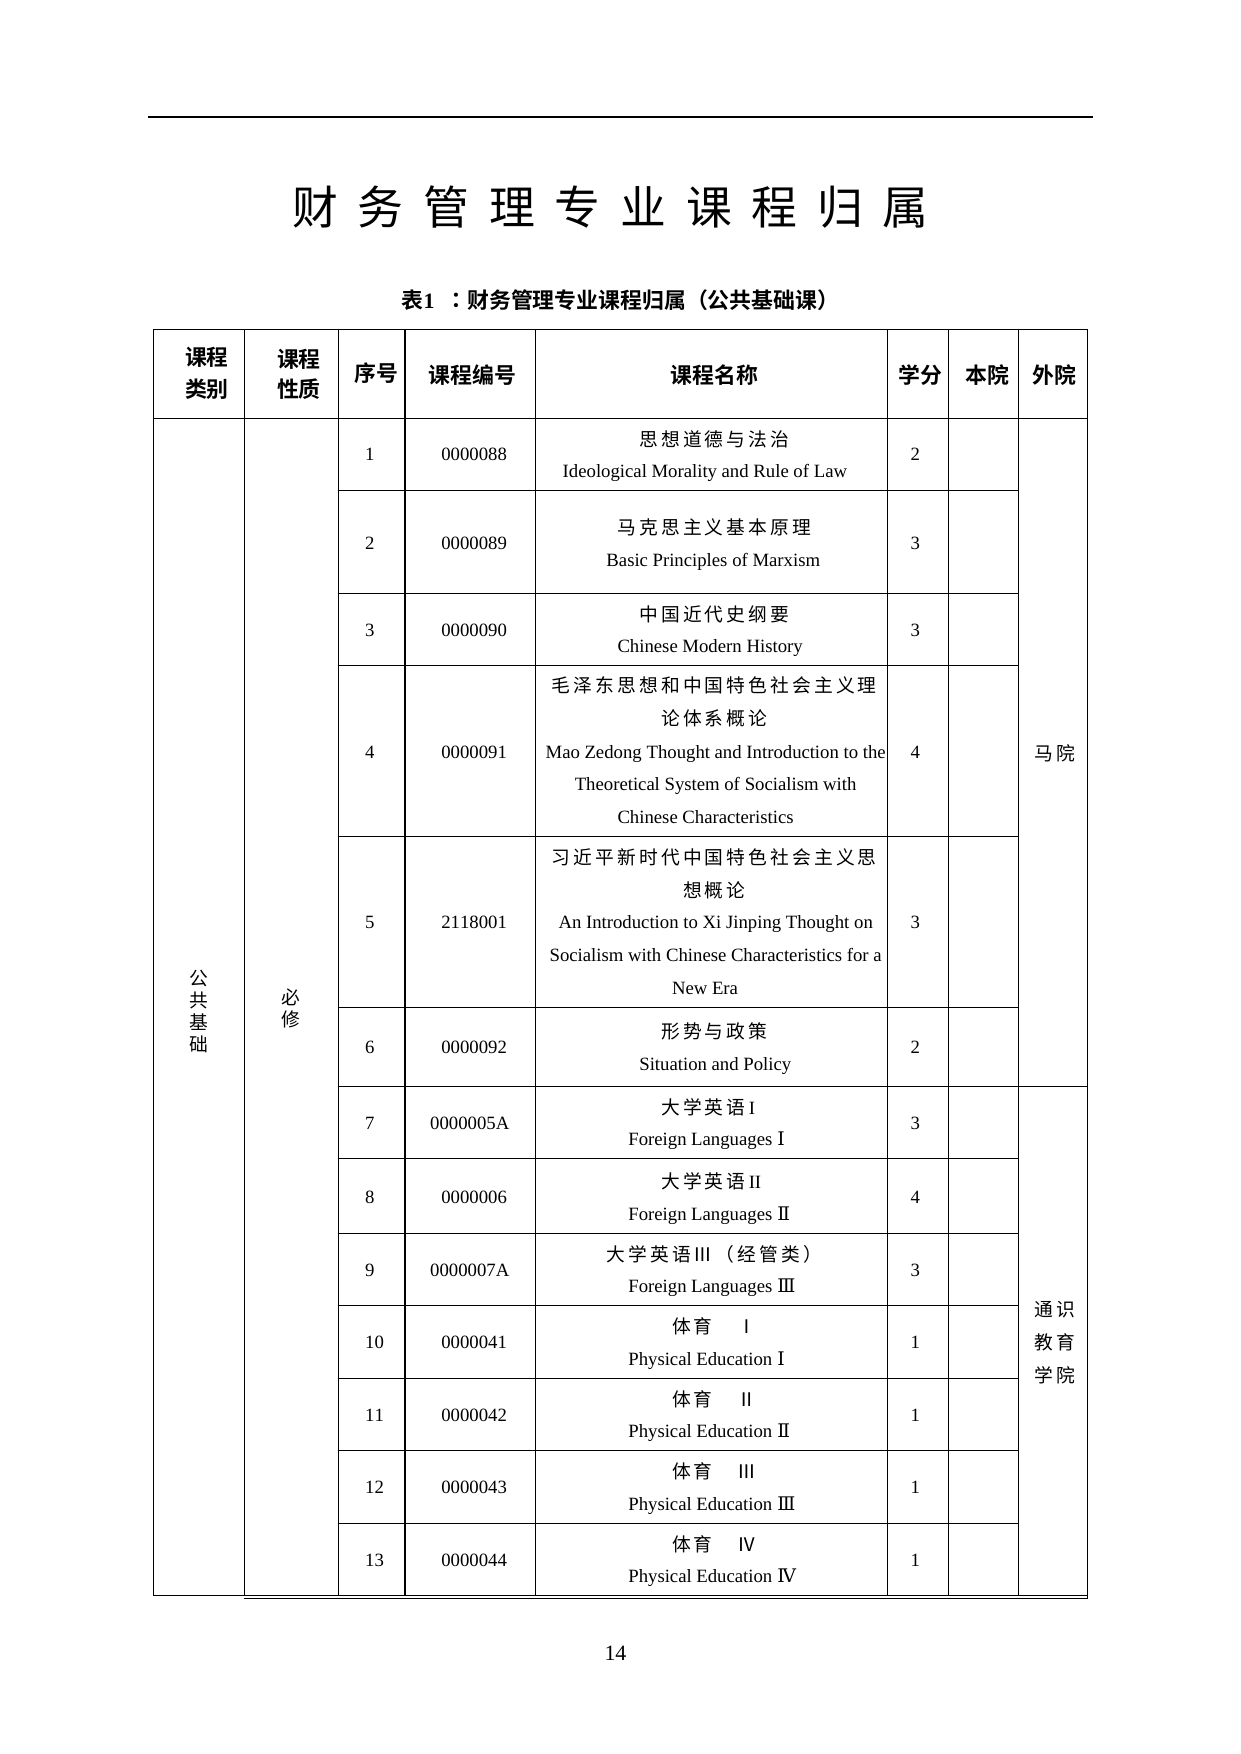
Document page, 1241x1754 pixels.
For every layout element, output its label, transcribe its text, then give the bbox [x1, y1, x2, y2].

table_cell 0000043 [406, 1451, 535, 1523]
table_cell 0000042 [406, 1379, 535, 1450]
table_cell 体育 Ⅱ Physical Education Ⅱ [536, 1379, 887, 1450]
table_cell 12 [339, 1451, 404, 1523]
table_cell [949, 666, 1018, 836]
table_header 序号 [339, 330, 404, 417]
table_cell 0000090 [406, 594, 535, 665]
text 表1：财务管理专业课程归属（公共基础课） [150, 283, 1090, 316]
table_cell 思想道德与法治 Ideological Morality and Rule of Law [536, 419, 887, 490]
table_cell 大学英语II Foreign Languages Ⅱ [536, 1159, 887, 1233]
table_cell 4 [888, 666, 948, 836]
table_cell 4 [339, 666, 404, 836]
table_cell [949, 419, 1018, 490]
table_cell 3 [888, 1087, 948, 1158]
table_cell 大学英语I Foreign Languages Ⅰ [536, 1087, 887, 1158]
table_header 课程 类别 [154, 330, 244, 417]
table_cell 2118001 [406, 837, 535, 1007]
table_cell 2 [339, 491, 404, 593]
table_cell [949, 1159, 1018, 1233]
table_cell 公共基础 [154, 419, 244, 1595]
table_cell 0000005A [406, 1087, 535, 1158]
table_cell 1 [888, 1451, 948, 1523]
table_cell 3 [888, 491, 948, 593]
table_cell [949, 1451, 1018, 1523]
table_cell 8 [339, 1159, 404, 1233]
table_cell 6 [339, 1008, 404, 1086]
table_cell 5 [339, 837, 404, 1007]
table_cell 4 [888, 1159, 948, 1233]
table_cell 中国近代史纲要 Chinese Modern History [536, 594, 887, 665]
table_cell [949, 837, 1018, 1007]
table_cell 必修 [245, 419, 338, 1595]
table_cell 3 [888, 1234, 948, 1305]
table_cell [949, 1306, 1018, 1378]
table_header 课程名称 [536, 330, 887, 417]
table_cell 1 [888, 1524, 948, 1595]
table_cell 0000088 [406, 419, 535, 490]
table_header 本院 [949, 330, 1018, 417]
table_cell 10 [339, 1306, 404, 1378]
table_cell 1 [888, 1306, 948, 1378]
table_cell 体育 Ⅰ Physical Education Ⅰ [536, 1306, 887, 1378]
table_cell 0000044 [406, 1524, 535, 1595]
table_cell 9 [339, 1234, 404, 1305]
table_cell 通识教育学院 [1019, 1087, 1087, 1595]
table_cell 0000091 [406, 666, 535, 836]
table_cell 0000089 [406, 491, 535, 593]
table_header 学分 [888, 330, 948, 417]
table_header 课程编号 [406, 330, 535, 417]
table_cell 0000007A [406, 1234, 535, 1305]
table_cell [949, 1087, 1018, 1158]
table_cell [949, 491, 1018, 593]
table_cell 3 [888, 594, 948, 665]
table_cell 马院 [1019, 419, 1087, 1086]
table_cell [949, 594, 1018, 665]
table_cell 7 [339, 1087, 404, 1158]
table_cell 大学英语Ⅲ（经管类） Foreign Languages Ⅲ [536, 1234, 887, 1305]
table_cell 体育 Ⅲ Physical Education Ⅲ [536, 1451, 887, 1523]
table_cell [949, 1524, 1018, 1595]
table_cell 0000041 [406, 1306, 535, 1378]
table_header 课程 性质 [245, 330, 338, 417]
table_cell 马克思主义基本原理 Basic Principles of Marxism [536, 491, 887, 593]
table_cell 习近平新时代中国特色社会主义思想概论 An Introduction to Xi Jinping Thought on Socialism with Chinese Characteristics for a New Era [536, 837, 887, 1007]
table_cell [949, 1379, 1018, 1450]
table_cell 3 [888, 837, 948, 1007]
table_cell 0000006 [406, 1159, 535, 1233]
table_cell 2 [888, 419, 948, 490]
table_cell 13 [339, 1524, 404, 1595]
table_cell 0000092 [406, 1008, 535, 1086]
table_cell 11 [339, 1379, 404, 1450]
table_header 外院 [1019, 330, 1087, 417]
table_cell [949, 1008, 1018, 1086]
table_cell 1 [888, 1379, 948, 1450]
table_cell 1 [339, 419, 404, 490]
table_cell [949, 1234, 1018, 1305]
table_cell 体育 Ⅳ Physical Education Ⅳ [536, 1524, 887, 1595]
table_cell 3 [339, 594, 404, 665]
table_cell 毛泽东思想和中国特色社会主义理论体系概论 Mao Zedong Thought and Introduction to the Theoretical System of Socialism with Chinese Characteristics [536, 666, 887, 836]
text 财务管理专业课程归属 [150, 155, 1090, 253]
table_cell 形势与政策 Situation and Policy [536, 1008, 887, 1086]
table_cell 2 [888, 1008, 948, 1086]
